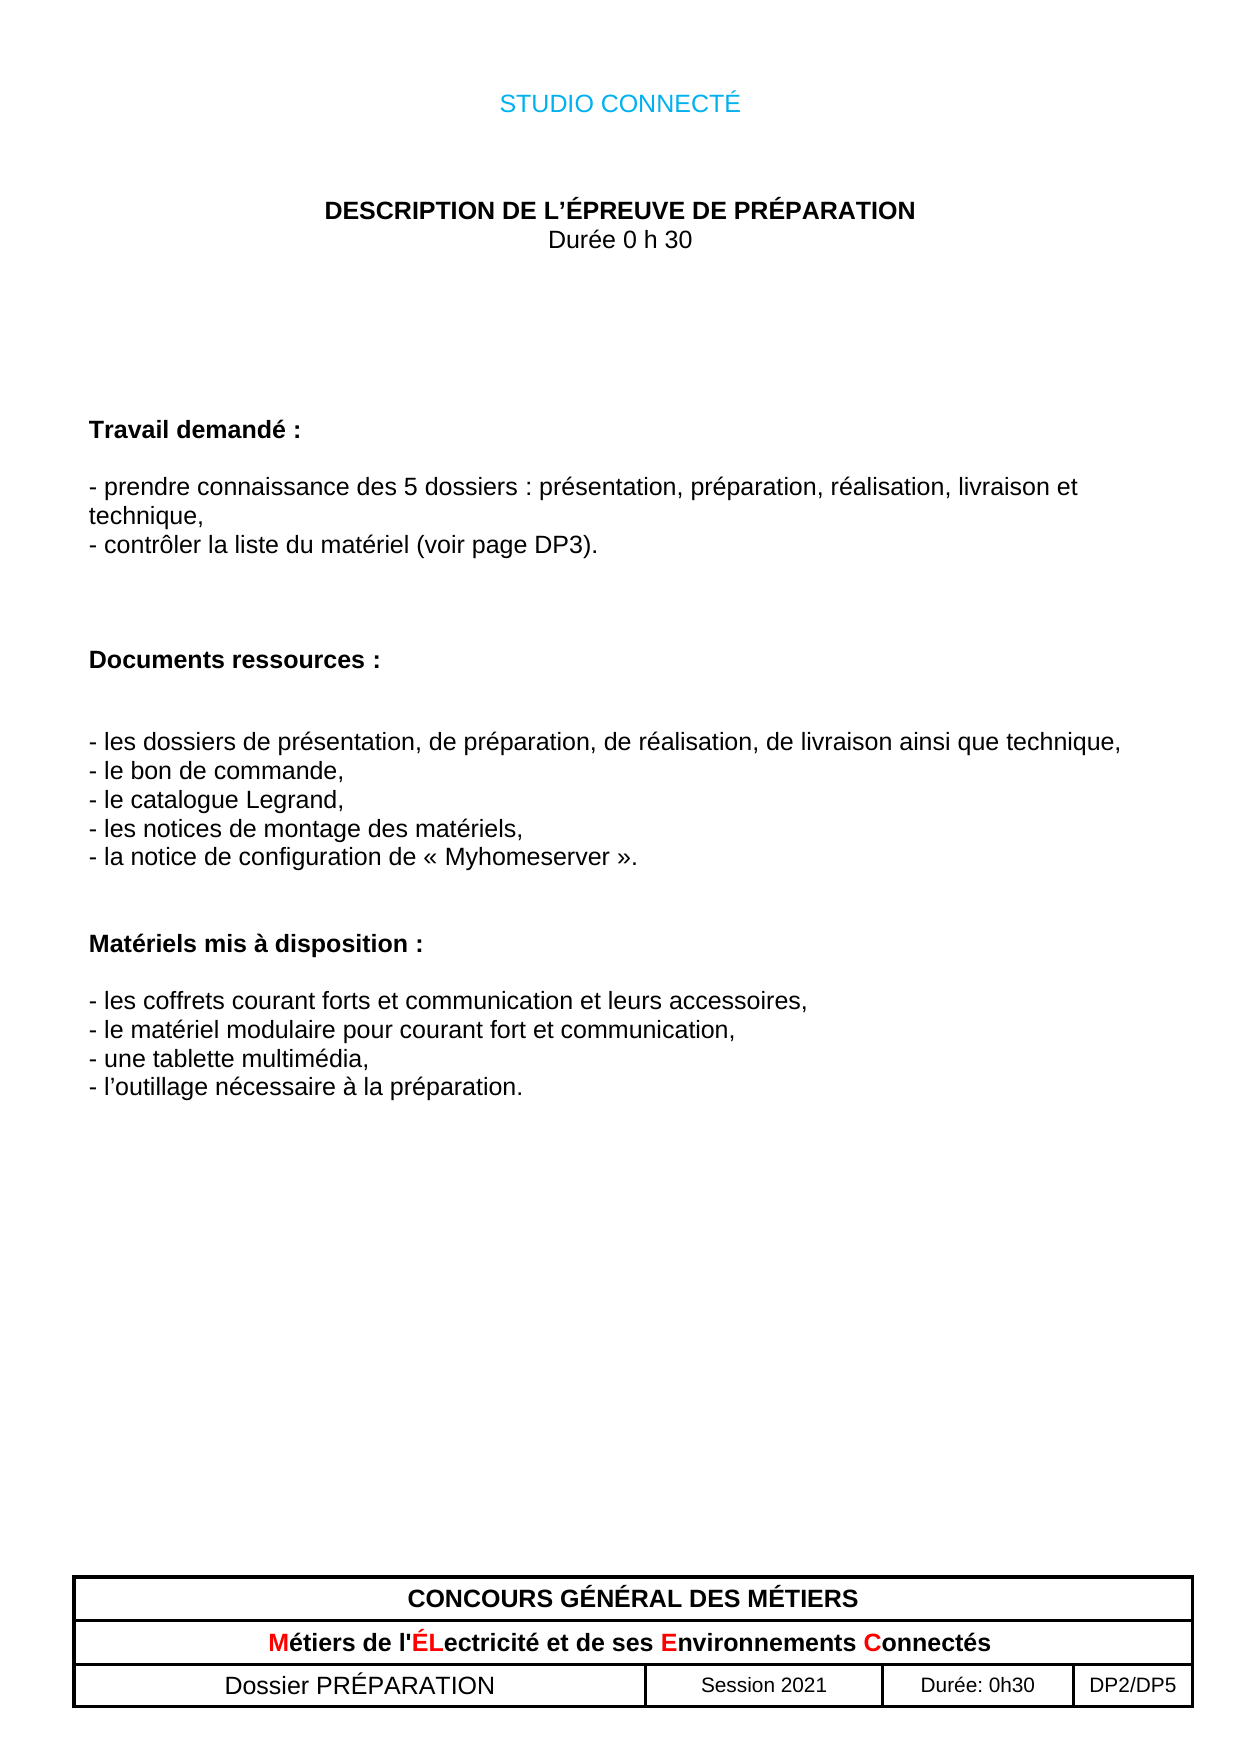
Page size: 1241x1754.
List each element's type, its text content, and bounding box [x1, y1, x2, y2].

text DESCRIPTION DE L’ÉPREUVE DE PRÉPARATION Durée 0 h 30 [89, 196, 1152, 254]
text Travail demandé : [89, 386, 1152, 444]
text STUDIO CONNECTÉ [89, 89, 1152, 117]
text - les coffrets courant forts et communication et leurs accessoires, - le matériel modulaire pour courant fort et communication, - une tablette multimédia, - l’outillage nécessaire à la préparation. [89, 957, 1152, 1130]
text - les dossiers de présentation, de préparation, de réalisation, de livraison ainsi que technique, - le bon de commande, - le catalogue Legrand, - les notices de montage des matériels, - la notice de configuration de « Myhomeserver ». [89, 699, 1152, 871]
text - prendre connaissance des 5 dossiers : présentation, préparation, réalisation, livraison et technique, - contrôler la liste du matériel (voir page DP3). [89, 444, 1152, 559]
text Documents ressources : [89, 559, 1152, 674]
text Matériels mis à disposition : [89, 929, 1152, 957]
